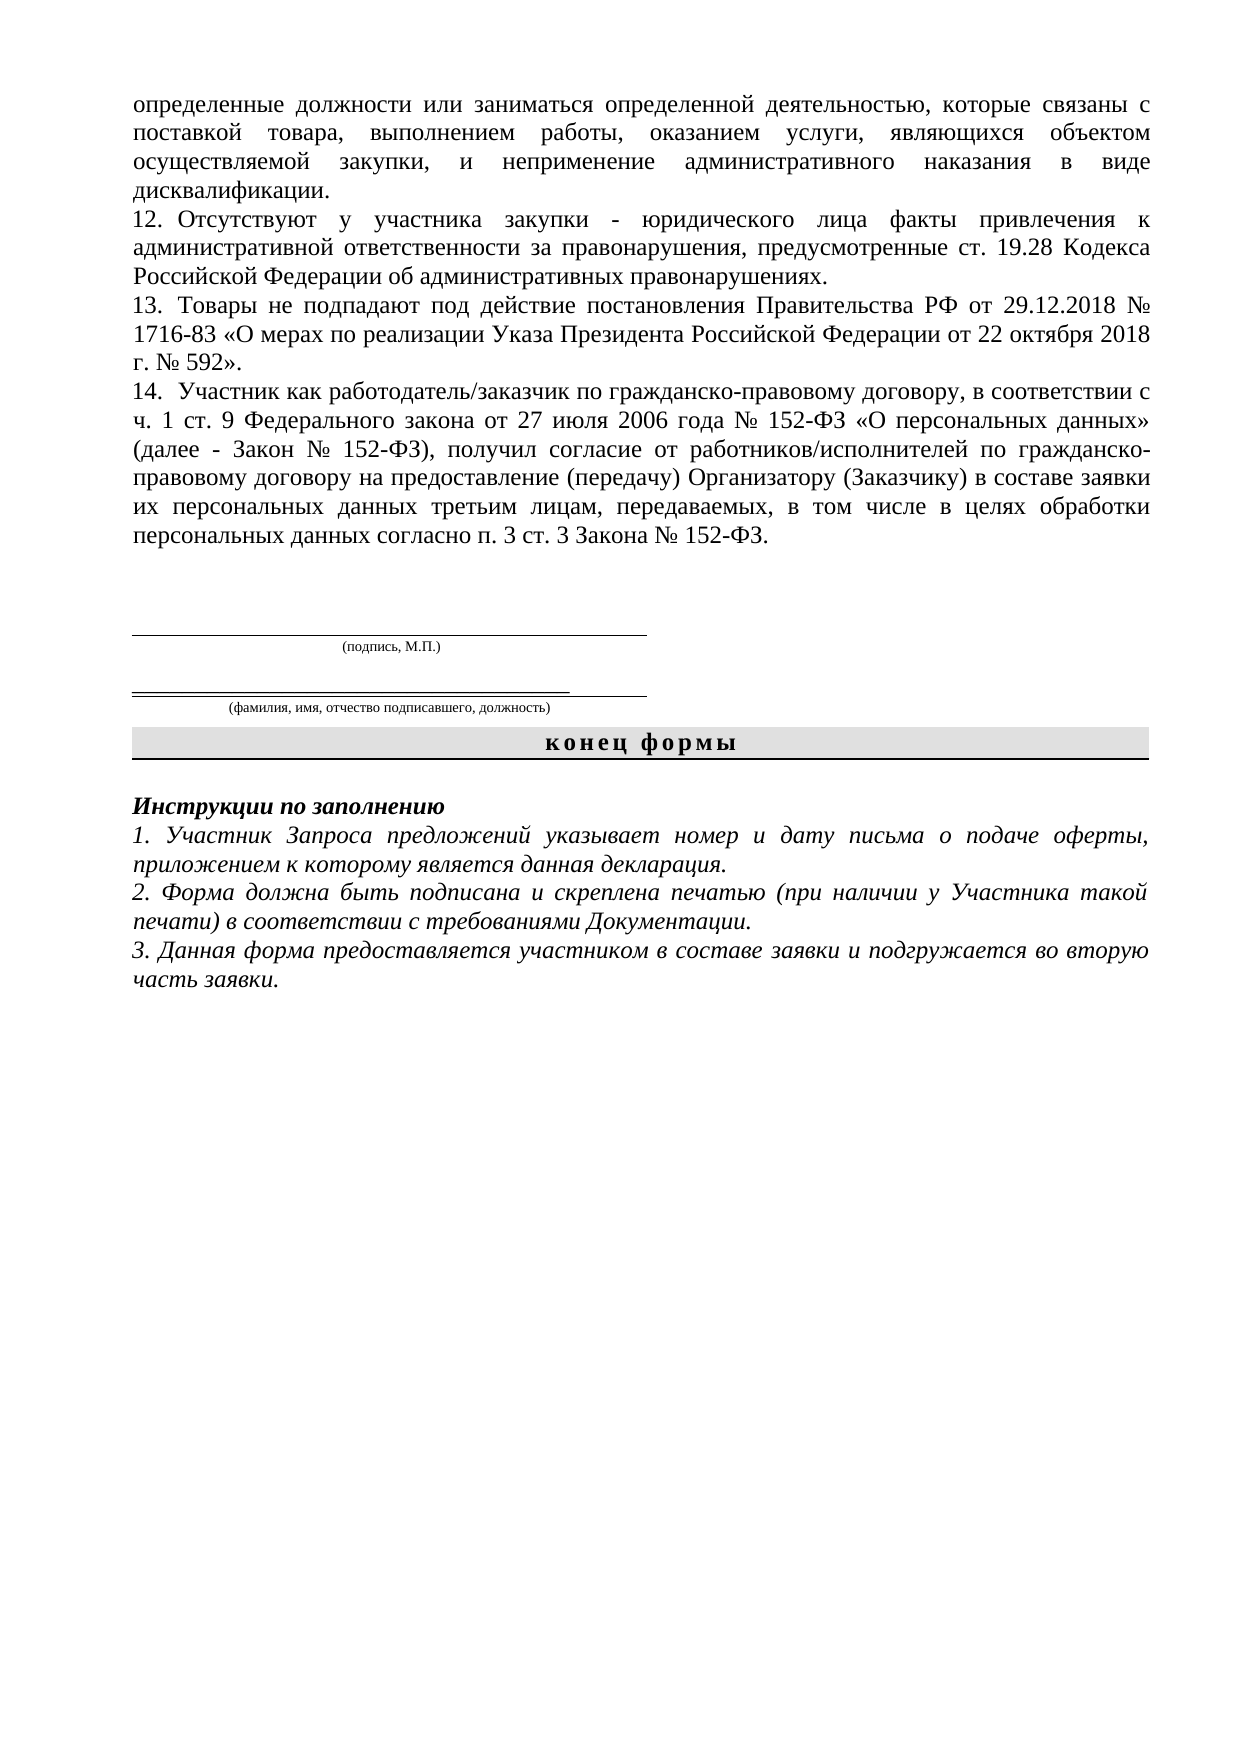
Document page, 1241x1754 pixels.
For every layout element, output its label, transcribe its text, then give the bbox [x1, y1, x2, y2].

list Участник как работодатель/заказчик по гражданско-правовому договору, в соответствии с ч. 1 ст. 9 Федерального закона от 27 июля 2006 года № 152-ФЗ «О персональных данных» (далее - Закон № 152-ФЗ), получил согласие от работников/исполнителей по гражданско-правовому договору на предоставление (передачу) Организатору (Заказчику) в составе заявки их персональных данных третьим лицам, передаваемых, в том числе в целях обработки персональных данных согласно п. 3 ст. 3 Закона № 152-ФЗ. [132, 376, 1152, 549]
text конец формы [132, 727, 1149, 758]
text ___________________________________ [132, 667, 647, 696]
list Товары не подпадают под действие постановления Правительства РФ от 29.12.2018 № 1716-83 «О мерах по реализации Указа Президента Российской Федерации от 22 октября 2018 г. № 592». [132, 290, 1152, 376]
text 3. Данная форма предоставляется участником в составе заявки и подгружается во вторую часть заявки. [132, 935, 1152, 992]
text Инструкции по заполнению [132, 791, 1152, 820]
text 1. Участник Запроса предложений указывает номер и дату письма о подаче оферты, приложением к которому является данная декларация. [132, 820, 1152, 877]
text (фамилия, имя, отчество подписавшего, должность) [132, 697, 647, 727]
list Отсутствуют у участника закупки - юридического лица факты привлечения к административной ответственности за правонарушения, предусмотренные ст. 19.28 Кодекса Российской Федерации об административных правонарушениях. [132, 204, 1152, 290]
text 2. Форма должна быть подписана и скреплена печатью (при наличии у Участника такой печати) в соответствии с требованиями Документации. [132, 877, 1152, 935]
text (подпись, М.П.) [132, 636, 647, 667]
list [132, 89, 1152, 204]
